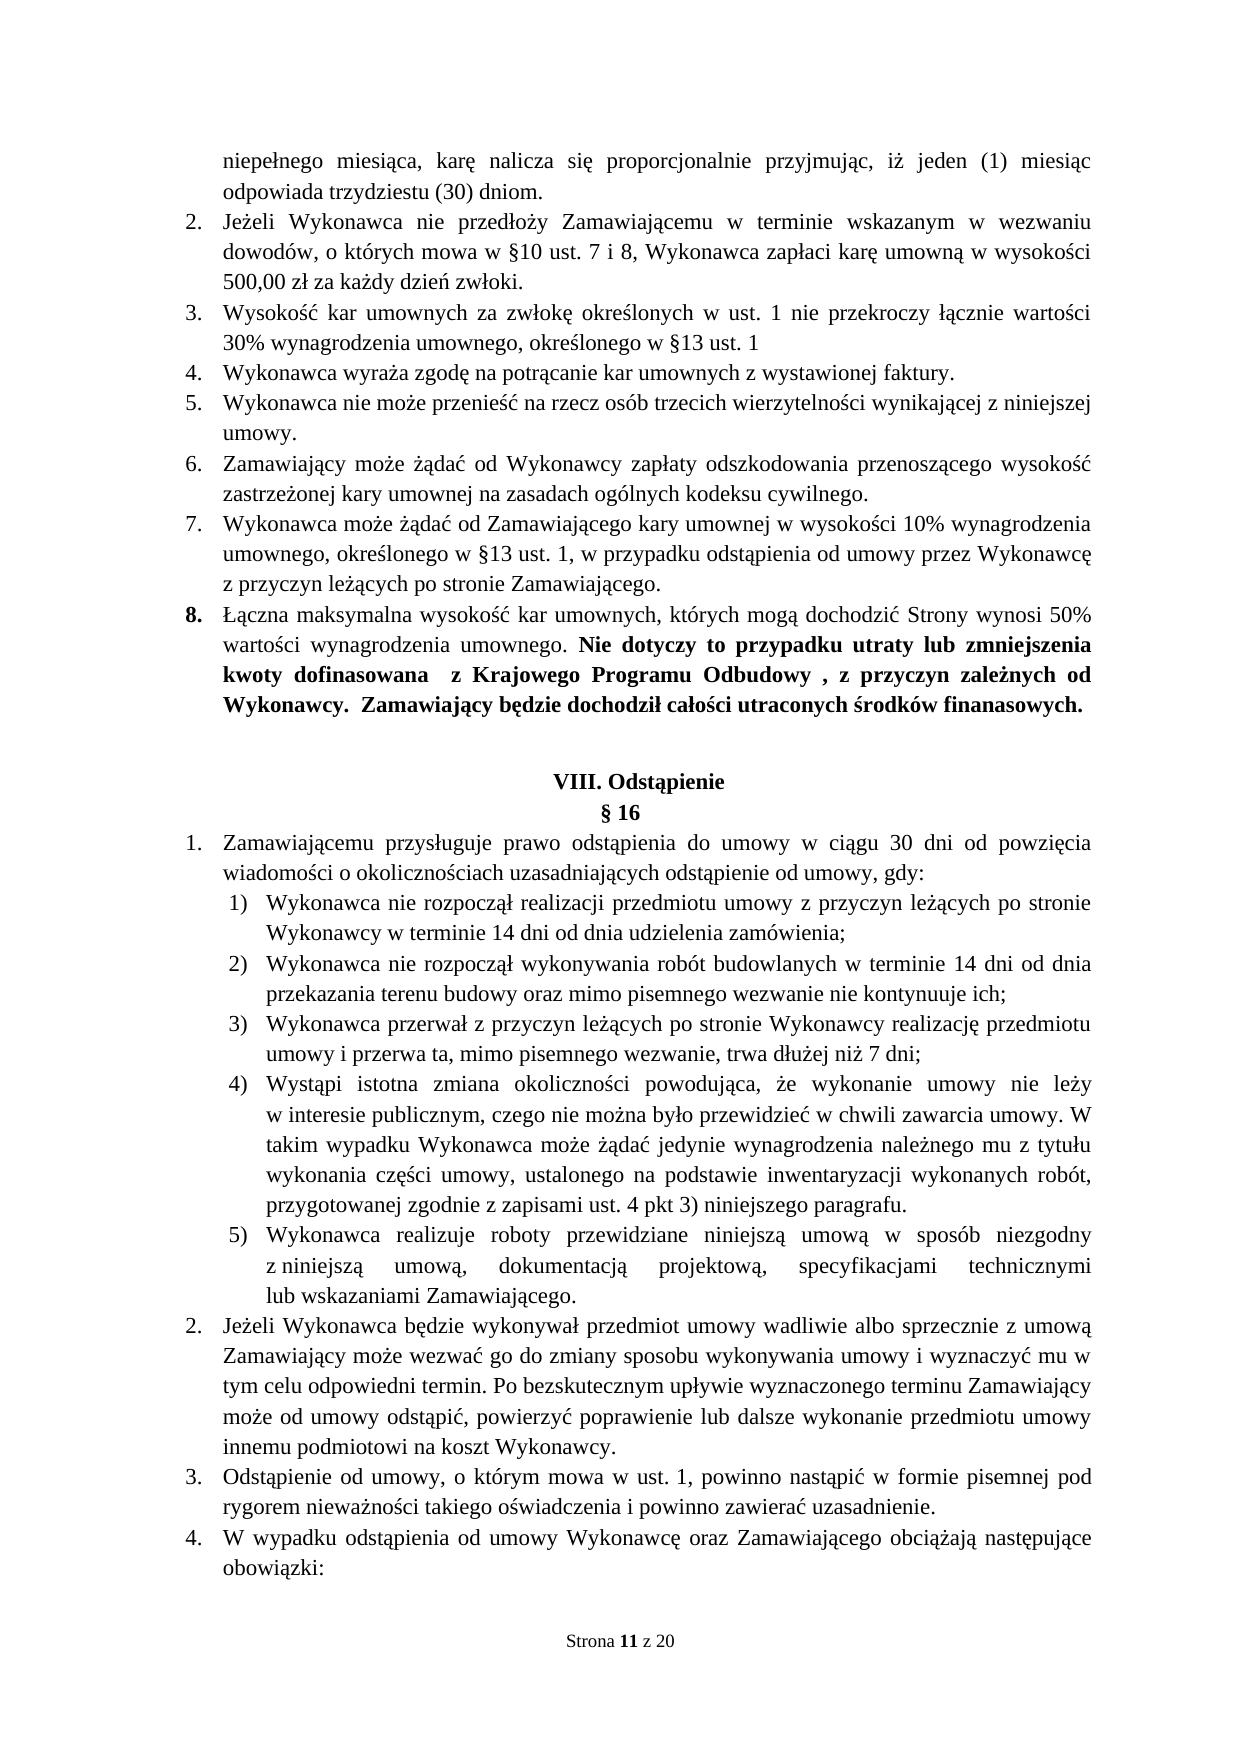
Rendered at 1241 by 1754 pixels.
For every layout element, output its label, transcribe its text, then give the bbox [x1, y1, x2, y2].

list Łączna maksymalna wysokość kar umownych, których mogą dochodzić Strony wynosi 50% wartości wynagrodzenia umownego. Nie dotyczy to przypadku utraty lub zmniejszenia kwoty dofinasowana z Krajowego Programu Odbudowy , z przyczyn zależnych od Wykonawcy. Zamawiający będzie dochodził całości utraconych środków finanasowych. [185, 601, 1093, 718]
list Wystąpi istotna zmiana okoliczności powodująca, że wykonanie umowy nie leży w interesie publicznym, czego nie można było przewidzieć w chwili zawarcia umowy. W takim wypadku Wykonawca może żądać jedynie wynagrodzenia należnego mu z tytułu wykonania części umowy, ustalonego na podstawie inwentaryzacji wykonanych robót, przygotowanej zgodnie z zapisami ust. 4 pkt 3) niniejszego paragrafu. [228, 1071, 1093, 1218]
list Wykonawca realizuje roboty przewidziane niniejszą umową w sposób niezgodny z niniejszą umową, dokumentacją projektową, specyfikacjami technicznymi lub wskazaniami Zamawiającego. [228, 1222, 1093, 1308]
list Zamawiającemu przysługuje prawo odstąpienia do umowy w ciągu 30 dni od powzięcia wiadomości o okolicznościach uzasadniających odstąpienie od umowy, gdy: [185, 829, 1093, 885]
list Jeżeli Wykonawca nie przedłoży Zamawiającemu w terminie wskazanym w wezwaniu dowodów, o których mowa w §10 ust. 7 i 8, Wykonawca zapłaci karę umowną w wysokości 500,00 zł za każdy dzień zwłoki. [185, 208, 1093, 295]
list Zamawiający może żądać od Wykonawcy zapłaty odszkodowania przenoszącego wysokość zastrzeżonej kary umownej na zasadach ogólnych kodeksu cywilnego. [185, 450, 1093, 506]
list Wykonawca wyraża zgodę na potrącanie kar umownych z wystawionej faktury. [185, 359, 1093, 385]
list W wypadku odstąpienia od umowy Wykonawcę oraz Zamawiającego obciążają następujące obowiązki: [185, 1524, 1093, 1580]
list Wysokość kar umownych za zwłokę określonych w ust. 1 nie przekroczy łącznie wartości 30% wynagrodzenia umownego, określonego w §13 ust. 1 [185, 299, 1093, 355]
list Odstąpienie od umowy, o którym mowa w ust. 1, powinno nastąpić w formie pisemnej pod rygorem nieważności takiego oświadczenia i powinno zawierać uzasadnienie. [185, 1463, 1093, 1520]
list Wykonawca może żądać od Zamawiającego kary umownej w wysokości 10% wynagrodzenia umownego, określonego w §13 ust. 1, w przypadku odstąpienia od umowy przez Wykonawcę z przyczyn leżących po stronie Zamawiającego. [185, 510, 1093, 597]
list Wykonawca nie rozpoczął realizacji przedmiotu umowy z przyczyn leżących po stronie Wykonawcy w terminie 14 dni od dnia udzielenia zamówienia; [228, 889, 1093, 946]
text VIII. Odstąpienie [166, 768, 1093, 795]
list Jeżeli Wykonawca będzie wykonywał przedmiot umowy wadliwie albo sprzecznie z umową Zamawiający może wezwać go do zmiany sposobu wykonywania umowy i wyznaczyć mu w tym celu odpowiedni termin. Po bezskutecznym upływie wyznaczonego terminu Zamawiający może od umowy odstąpić, powierzyć poprawienie lub dalsze wykonanie przedmiotu umowy innemu podmiotowi na koszt Wykonawcy. [185, 1312, 1093, 1459]
list Wykonawca nie rozpoczął wykonywania robót budowlanych w terminie 14 dni od dnia przekazania terenu budowy oraz mimo pisemnego wezwanie nie kontynuuje ich; [228, 950, 1093, 1006]
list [185, 148, 1093, 204]
text § 16 [148, 799, 1093, 825]
list Wykonawca nie może przenieść na rzecz osób trzecich wierzytelności wynikającej z niniejszej umowy. [185, 389, 1093, 446]
list Wykonawca przerwał z przyczyn leżących po stronie Wykonawcy realizację przedmiotu umowy i przerwa ta, mimo pisemnego wezwanie, trwa dłużej niż 7 dni; [228, 1010, 1093, 1067]
